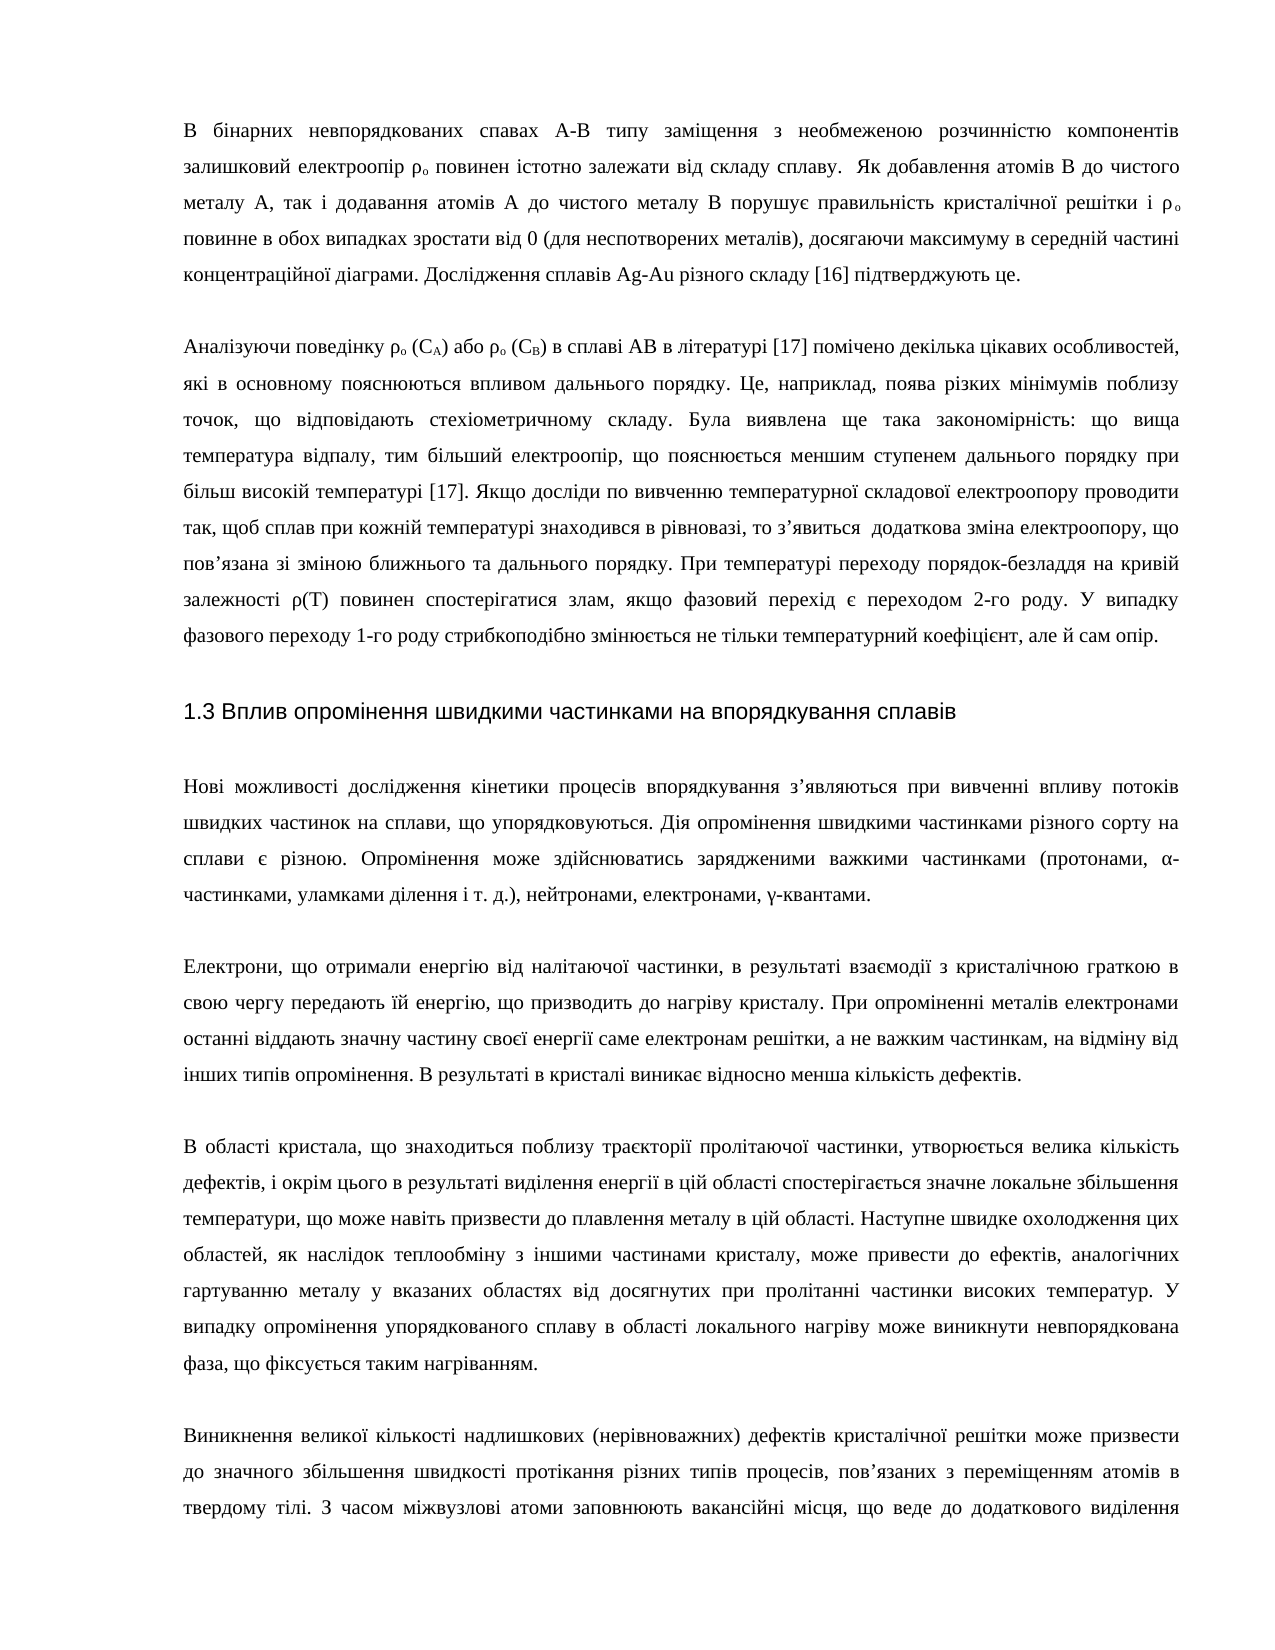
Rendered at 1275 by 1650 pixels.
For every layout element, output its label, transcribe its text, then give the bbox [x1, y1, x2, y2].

text 1.3 Вплив опромінення швидкими частинками на впорядкування сплавів [183, 698, 1181, 724]
text В області кристала, що знаходиться поблизу траєкторії пролітаючої частинки, утворюється велика кількість дефектів, і окрім цього в результаті виділення енергії в цій області спостерігається значне локальне збільшення температури, що може навіть призвести до плавлення металу в цій області. Наступне швидке охолодження цих областей, як наслідок теплообміну з іншими частинами кристалу, може привести до ефектів, аналогічних гартуванню металу у вказаних областях від досягнутих при пролітанні частинки високих температур. У випадку опромінення упорядкованого сплаву в області локального нагріву може виникнути невпорядкована фаза, що фіксується таким нагріванням. [183, 1134, 1181, 1374]
text Електрони, що отримали енергію від налітаючої частинки, в результаті взаємодії з кристалічною граткою в свою чергу передають їй енергію, що призводить до нагріву кристалу. При опроміненні металів електронами останні віддають значну частину своєї енергії саме електронам решітки, а не важким частинкам, на відміну від інших типів опромінення. В результаті в кристалі виникає відносно менша кількість дефектів. [183, 954, 1181, 1086]
text Нові можливості дослідження кінетики процесів впорядкування з’являються при вивченні впливу потоків швидких частинок на сплави, що упорядковуються. Дія опромінення швидкими частинками різного сорту на сплави є різною. Опромінення може здійснюватись зарядженими важкими частинками (протонами, α-частинками, уламками ділення і т. д.), нейтронами, електронами, γ-квантами. [183, 774, 1181, 906]
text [183, 1422, 1181, 1519]
text Аналізуючи поведінку ρо (СА) або ρо (СВ) в сплаві АВ в літературі [17] помічено декілька цікавих особливостей, які в основному пояснюються впливом дальнього порядку. Це, наприклад, поява різких мінімумів поблизу точок, що відповідають стехіометричному складу. Була виявлена ще така закономірність: що вища температура відпалу, тим більший електроопір, що пояснюється меншим ступенем дальнього порядку при більш високій температурі [17]. Якщо досліди по вивченню температурної складової електроопору проводити так, щоб сплав при кожній температурі знаходився в рівновазі, то з’явиться додаткова зміна електроопору, що пов’язана зі зміною ближнього та дальнього порядку. При температурі переходу порядок-безладдя на кривій залежності ρ(Т) повинен спостерігатися злам, якщо фазовий перехід є переходом 2-го роду. У випадку фазового переходу 1-го роду стрибкоподібно змінюється не тільки температурний коефіцієнт, але й сам опір. [183, 334, 1181, 647]
text В бінарних невпорядкованих спавах А-В типу заміщення з необмеженою розчинністю компонентів залишковий електроопір ρо повинен істотно залежати від складу сплаву. Як добавлення атомів В до чистого металу А, так і додавання атомів А до чистого металу В порушує правильність кристалічної решітки і ρо повинне в обох випадках зростати від 0 (для неспотворених металів), досягаючи максимуму в середній частині концентраційної діаграми. Дослідження сплавів Ag-Au різного складу [16] підтверджують це. [183, 118, 1181, 286]
